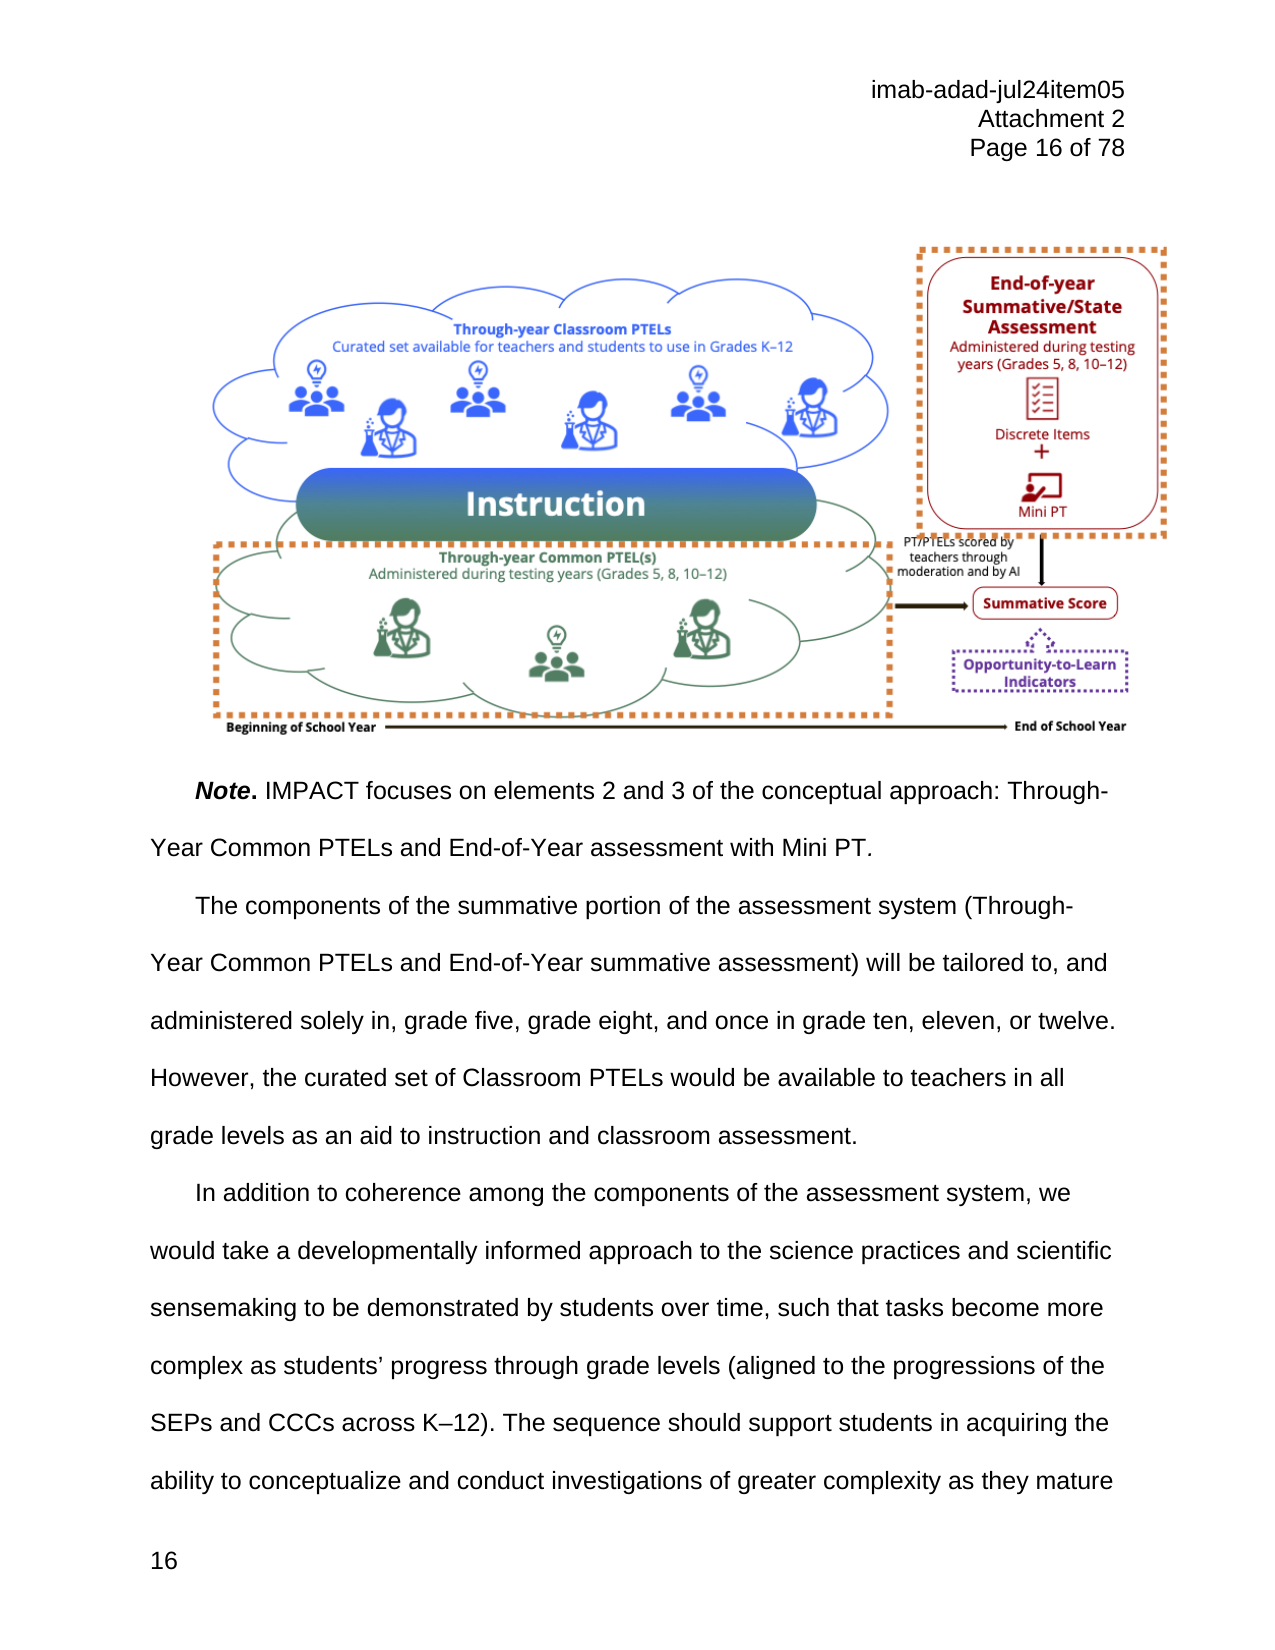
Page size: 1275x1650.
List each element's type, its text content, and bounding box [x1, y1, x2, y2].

text The components of the summative portion of the assessment system (Through-Year Common PTELs and End-of-Year summative assessment) will be tailored to, and administered solely in, grade five, grade eight, and once in grade ten, eleven, or twelve. However, the curated set of Classroom PTELs would be available to teachers in all grade levels as an aid to instruction and classroom assessment. [150, 891, 1125, 1150]
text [150, 1178, 1125, 1495]
picture [195, 198, 1170, 748]
text Note. IMPACT focuses on elements 2 and 3 of the conceptual approach: Through-Year Common PTELs and End-of-Year assessment with Mini PT. [150, 776, 1125, 862]
